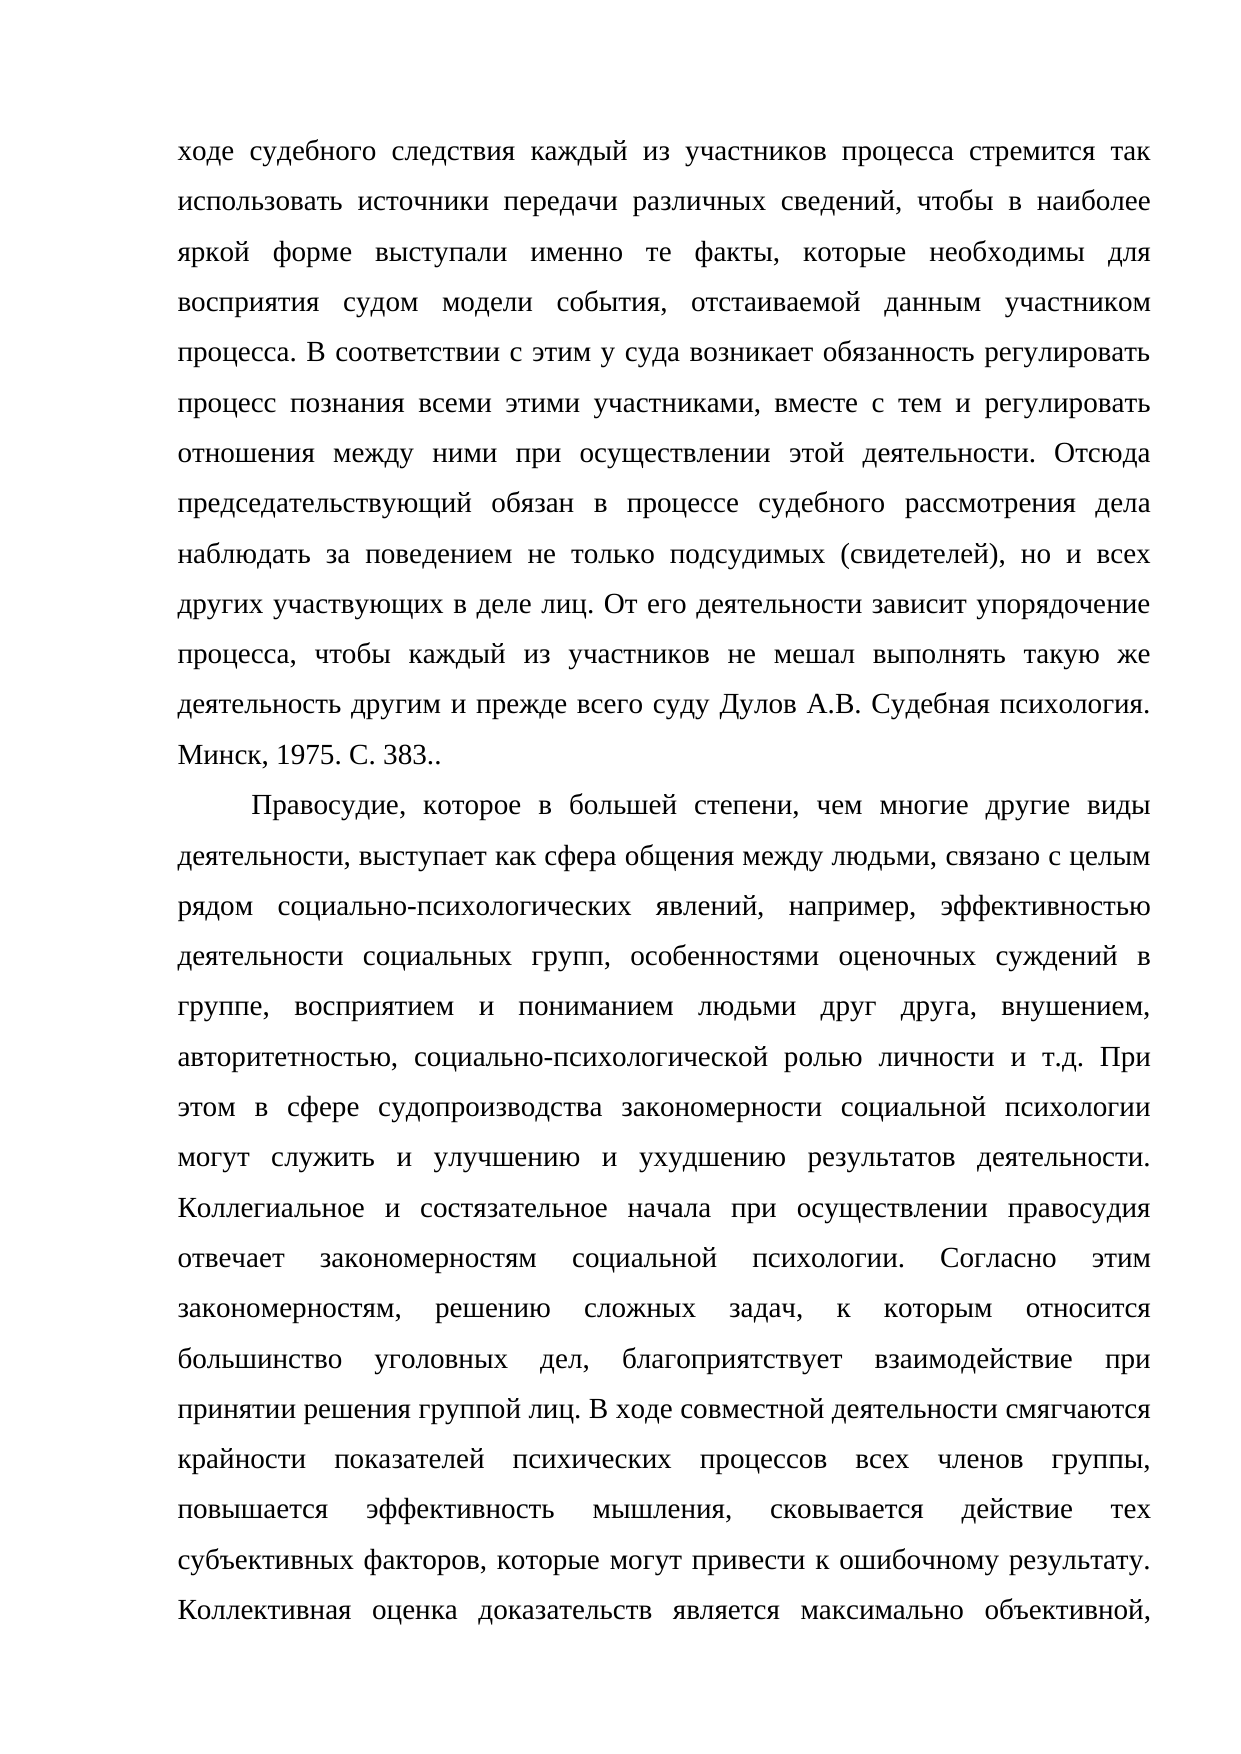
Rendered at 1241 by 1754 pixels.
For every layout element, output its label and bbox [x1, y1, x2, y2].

text [177, 133, 1152, 771]
text [177, 787, 1152, 1626]
